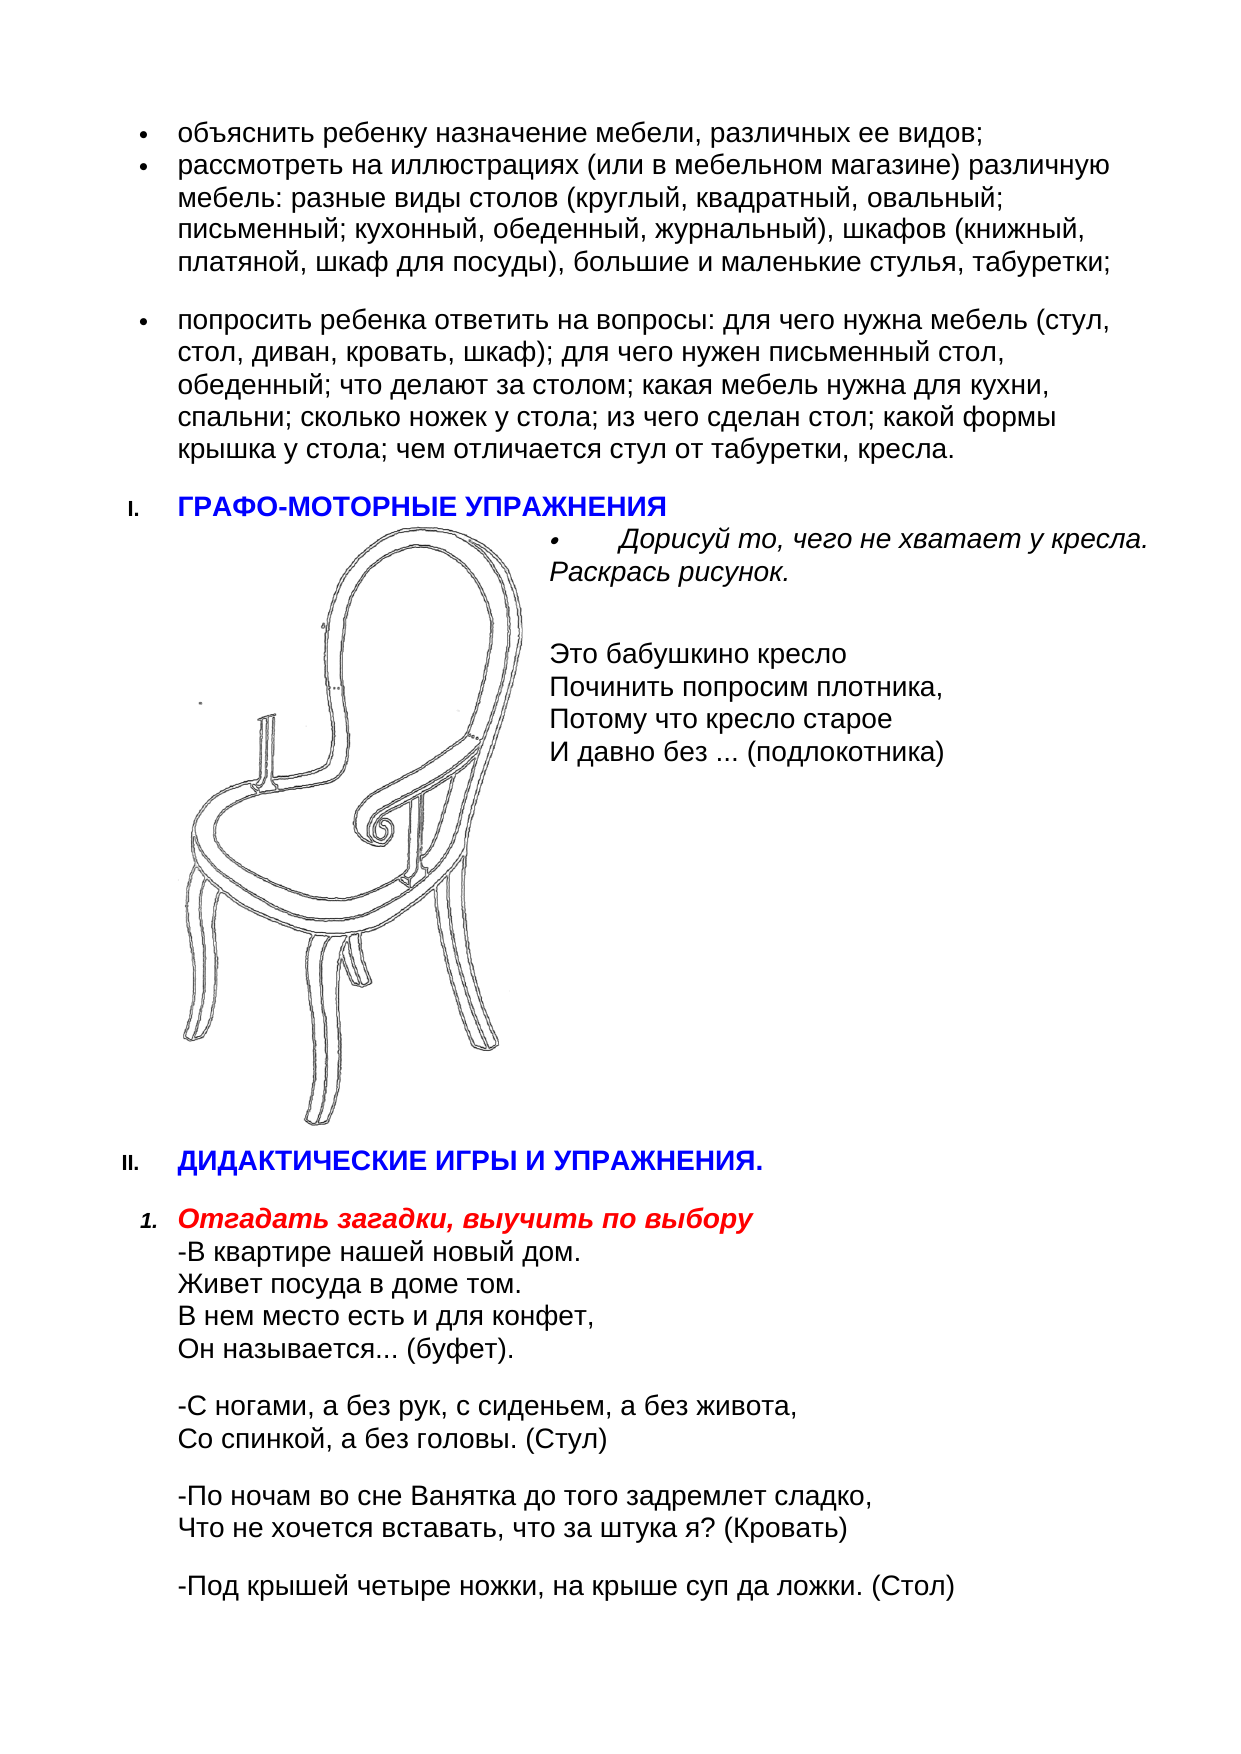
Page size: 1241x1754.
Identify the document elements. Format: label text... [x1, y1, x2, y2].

text платяной, шкаф для посуды), большие и маленькие стулья, табуретки; [177, 245, 1223, 278]
text -С ногами, а без рук, с сиденьем, а без живота, Со спинкой, а без головы. (Стул) [177, 1389, 800, 1454]
text -По ночам во сне Ванятка до того задремлет сладко, Что не хочется вставать, что за штука я? (Кровать) [177, 1479, 874, 1544]
text Это бабушкино кресло [549, 638, 1223, 670]
subtitle ГРАФО-МОТОРНЫЕ УПРАЖНЕНИЯ [127, 490, 1223, 522]
text И давно без ... (подлокотника) [549, 735, 1223, 767]
text спальни; сколько ножек у стола; из чего сделан стол; какой формы крышка у стола; чем отличается стул от табуретки, кресла. [177, 400, 1058, 465]
text -В квартире нашей новый дом. Живет посуда в доме том. [177, 1234, 583, 1299]
list Дорисуй то, чего не хватает у кресла. Раскрась рисунок. [549, 522, 1149, 587]
text В нем место есть и для конфет, Он называется... (буфет). [177, 1299, 597, 1364]
list объяснить ребенку назначение мебели, различных ее видов; [140, 116, 1223, 148]
text -Под крышей четыре ножки, на крыше суп да ложки. (Стол) [177, 1569, 1223, 1602]
subtitle Отгадать загадки, выучить по выбору [140, 1202, 1223, 1234]
text Починить попросим плотника, Потому что кресло старое [549, 670, 945, 735]
subtitle ДИДАКТИЧЕСКИЕ ИГРЫ И УПРАЖНЕНИЯ. [121, 1144, 1223, 1177]
list рассмотреть на иллюстрациях (или в мебельном магазине) различную мебель: разные виды столов (круглый, квадратный, овальный; [140, 148, 1110, 213]
text письменный; кухонный, обеденный, журнальный), шкафов (книжный, [177, 213, 1223, 245]
picture [177, 526, 523, 1126]
list попросить ребенка ответить на вопросы: для чего нужна мебель (стул, стол, диван, кровать, шкаф); для чего нужен письменный стол, обеденный; что делают за столом; какая мебель нужна для кухни, [140, 303, 1111, 400]
